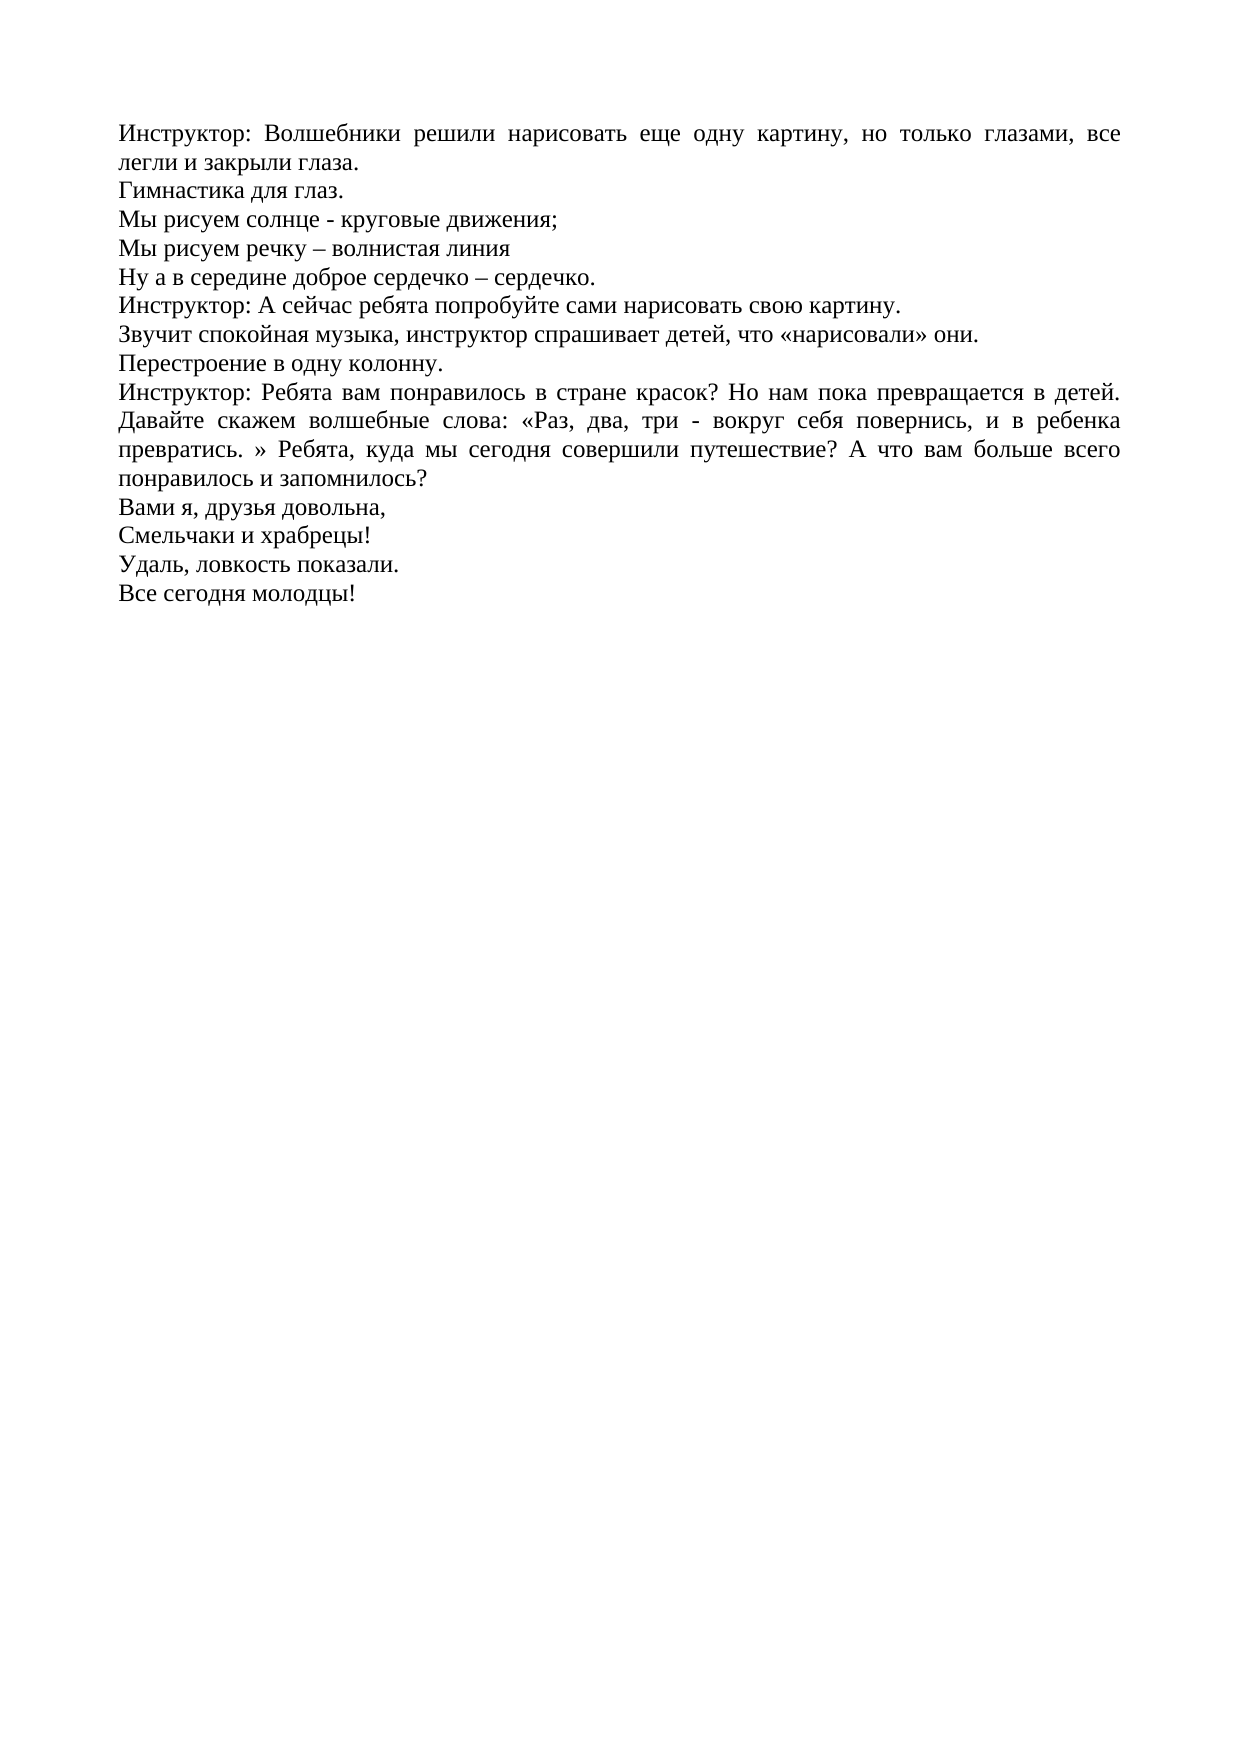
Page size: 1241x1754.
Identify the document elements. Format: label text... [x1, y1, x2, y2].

text Мы рисуем речку – волнистая линия [118, 233, 1122, 262]
text Гимнастика для глаз. [118, 176, 1122, 204]
text Удаль, ловкость показали. [118, 549, 1122, 578]
text Инструктор: Ребята вам понравилось в стране красок? Но нам пока превращается в детей. Давайте скажем волшебные слова: «Раз, два, три - вокруг себя повернись, и в ребенка превратись. » Ребята, куда мы сегодня совершили путешествие? А что вам больше всего понравилось и запомнилось? [118, 377, 1122, 492]
text Смельчаки и храбрецы! [118, 521, 1122, 549]
text Все сегодня молодцы! [118, 578, 1122, 607]
text Вами я, друзья довольна, [118, 492, 1122, 521]
text Звучит спокойная музыка, инструктор спрашивает детей, что «нарисовали» они. [118, 319, 1122, 348]
text Мы рисуем солнце - круговые движения; [118, 204, 1122, 233]
text Перестроение в одну колонну. [118, 348, 1122, 377]
text Ну а в середине доброе сердечко – сердечко. [118, 262, 1122, 291]
text Инструктор: А сейчас ребята попробуйте сами нарисовать свою картину. [118, 291, 1122, 319]
text Инструктор: Волшебники решили нарисовать еще одну картину, но только глазами, все легли и закрыли глаза. [118, 118, 1122, 176]
